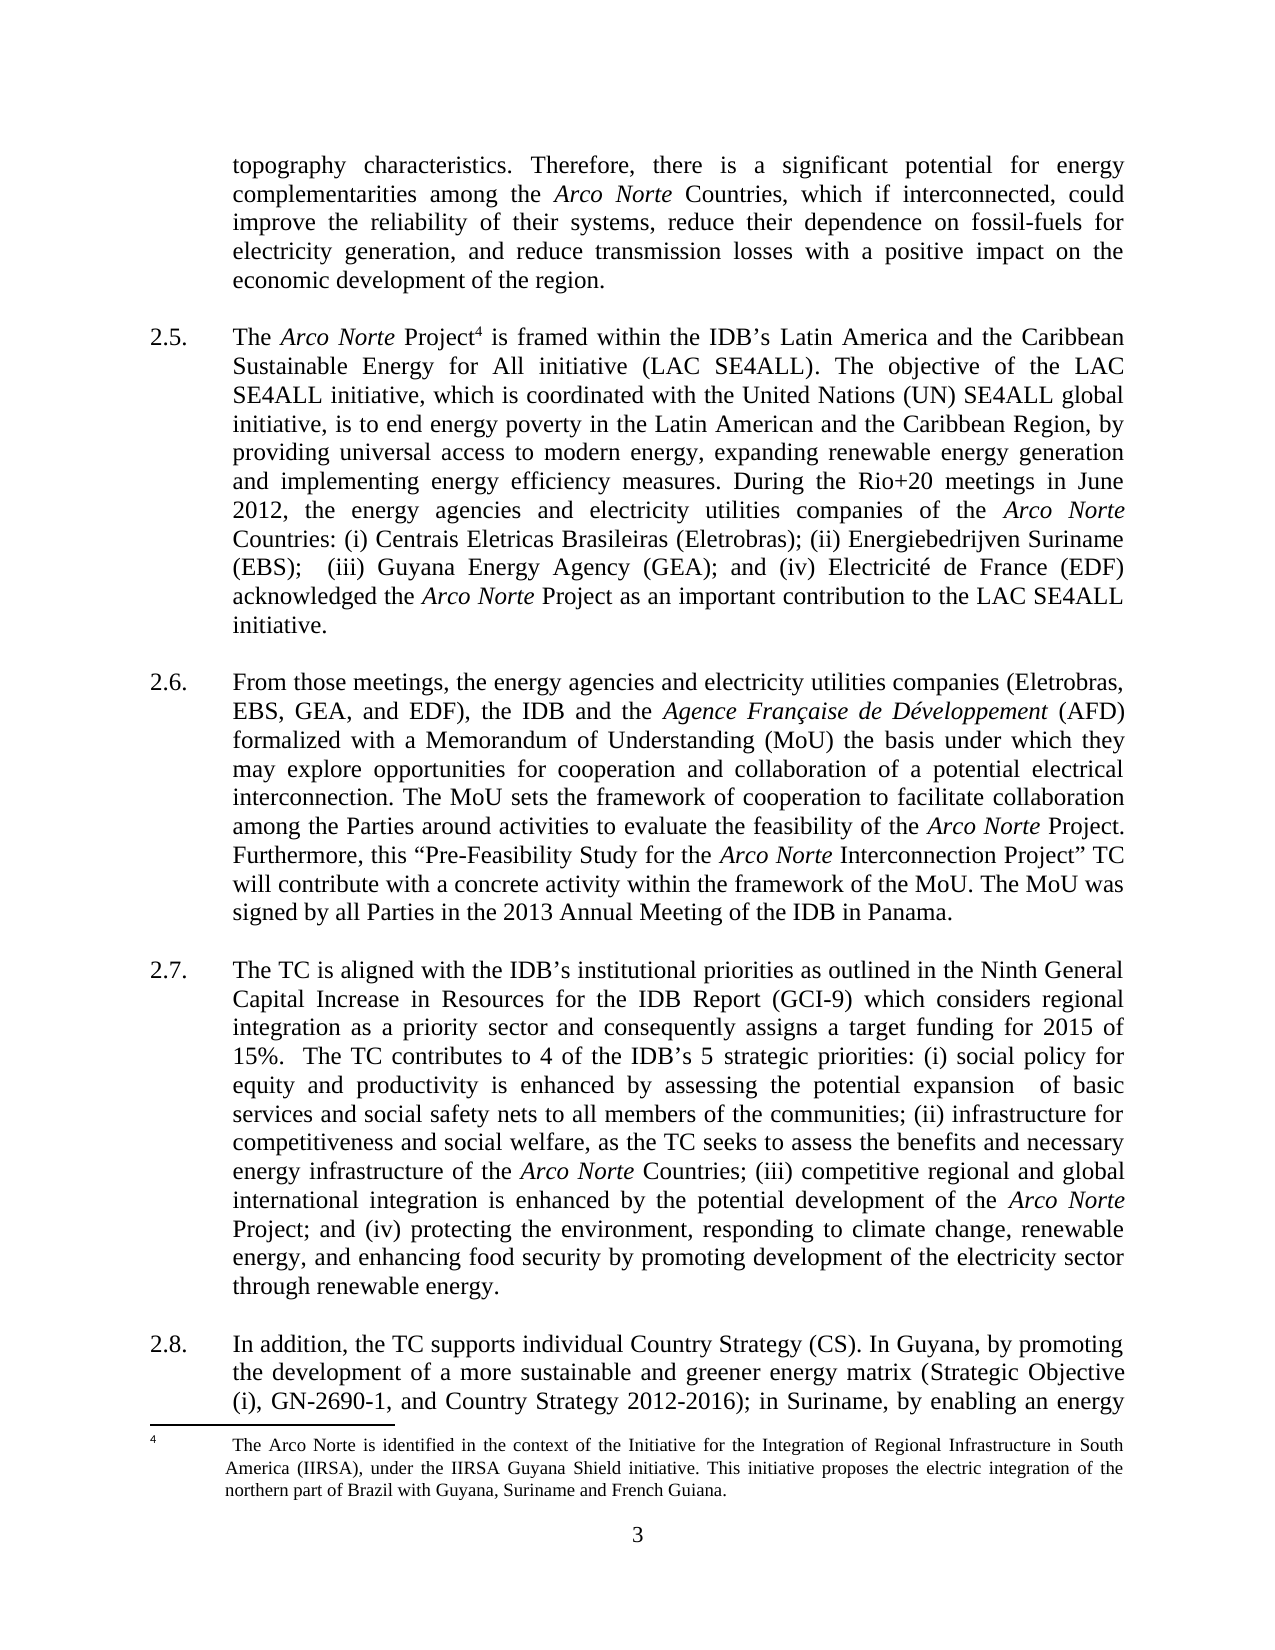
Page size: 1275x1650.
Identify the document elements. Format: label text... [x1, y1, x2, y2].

list The TC is aligned with the IDB’s institutional priorities as outlined in the Ninth General Capital Increase in Resources for the IDB Report (GCI-9) which considers regional integration as a priority sector and consequently assigns a target funding for 2015 of 15%. The TC contributes to 4 of the IDB’s 5 strategic priorities: (i) social policy for equity and productivity is enhanced by assessing the potential expansion of basic services and social safety nets to all members of the communities; (ii) infrastructure for competitiveness and social welfare, as the TC seeks to assess the benefits and necessary energy infrastructure of the Arco Norte Countries; (iii) competitive regional and global international integration is enhanced by the potential development of the Arco Norte Project; and (iv) protecting the environment, responding to climate change, renewable energy, and enhancing food security by promoting development of the electricity sector through renewable energy. [150, 955, 1125, 1300]
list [150, 1329, 1125, 1415]
list From those meetings, the energy agencies and electricity utilities companies (Eletrobras, EBS, GEA, and EDF), the IDB and the Agence Française de Développement (AFD) formalized with a Memorandum of Understanding (MoU) the basis under which they may explore opportunities for cooperation and collaboration of a potential electrical interconnection. The MoU sets the framework of cooperation to facilitate collaboration among the Parties around activities to evaluate the feasibility of the Arco Norte Project. Furthermore, this “Pre-Feasibility Study for the Arco Norte Interconnection Project” TC will contribute with a concrete activity within the framework of the MoU. The MoU was signed by all Parties in the 2013 Annual Meeting of the IDB in Panama. [150, 667, 1125, 926]
list The Arco Norte Project is framed within the IDB’s Latin America and the Caribbean Sustainable Energy for All initiative (LAC SE4ALL). The objective of the LAC SE4ALL initiative, which is coordinated with the United Nations (UN) SE4ALL global initiative, is to end energy poverty in the Latin American and the Caribbean Region, by providing universal access to modern energy, expanding renewable energy generation and implementing energy efficiency measures. During the Rio+20 meetings in June 2012, the energy agencies and electricity utilities companies of the Arco Norte Countries: (i) Centrais Eletricas Brasileiras (Eletrobras); (ii) Energiebedrijven Suriname (EBS); (iii) Guyana Energy Agency (GEA); and (iv) Electricité de France (EDF) acknowledged the Arco Norte Project as an important contribution to the LAC SE4ALL initiative. [150, 322, 1125, 639]
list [150, 150, 1125, 294]
